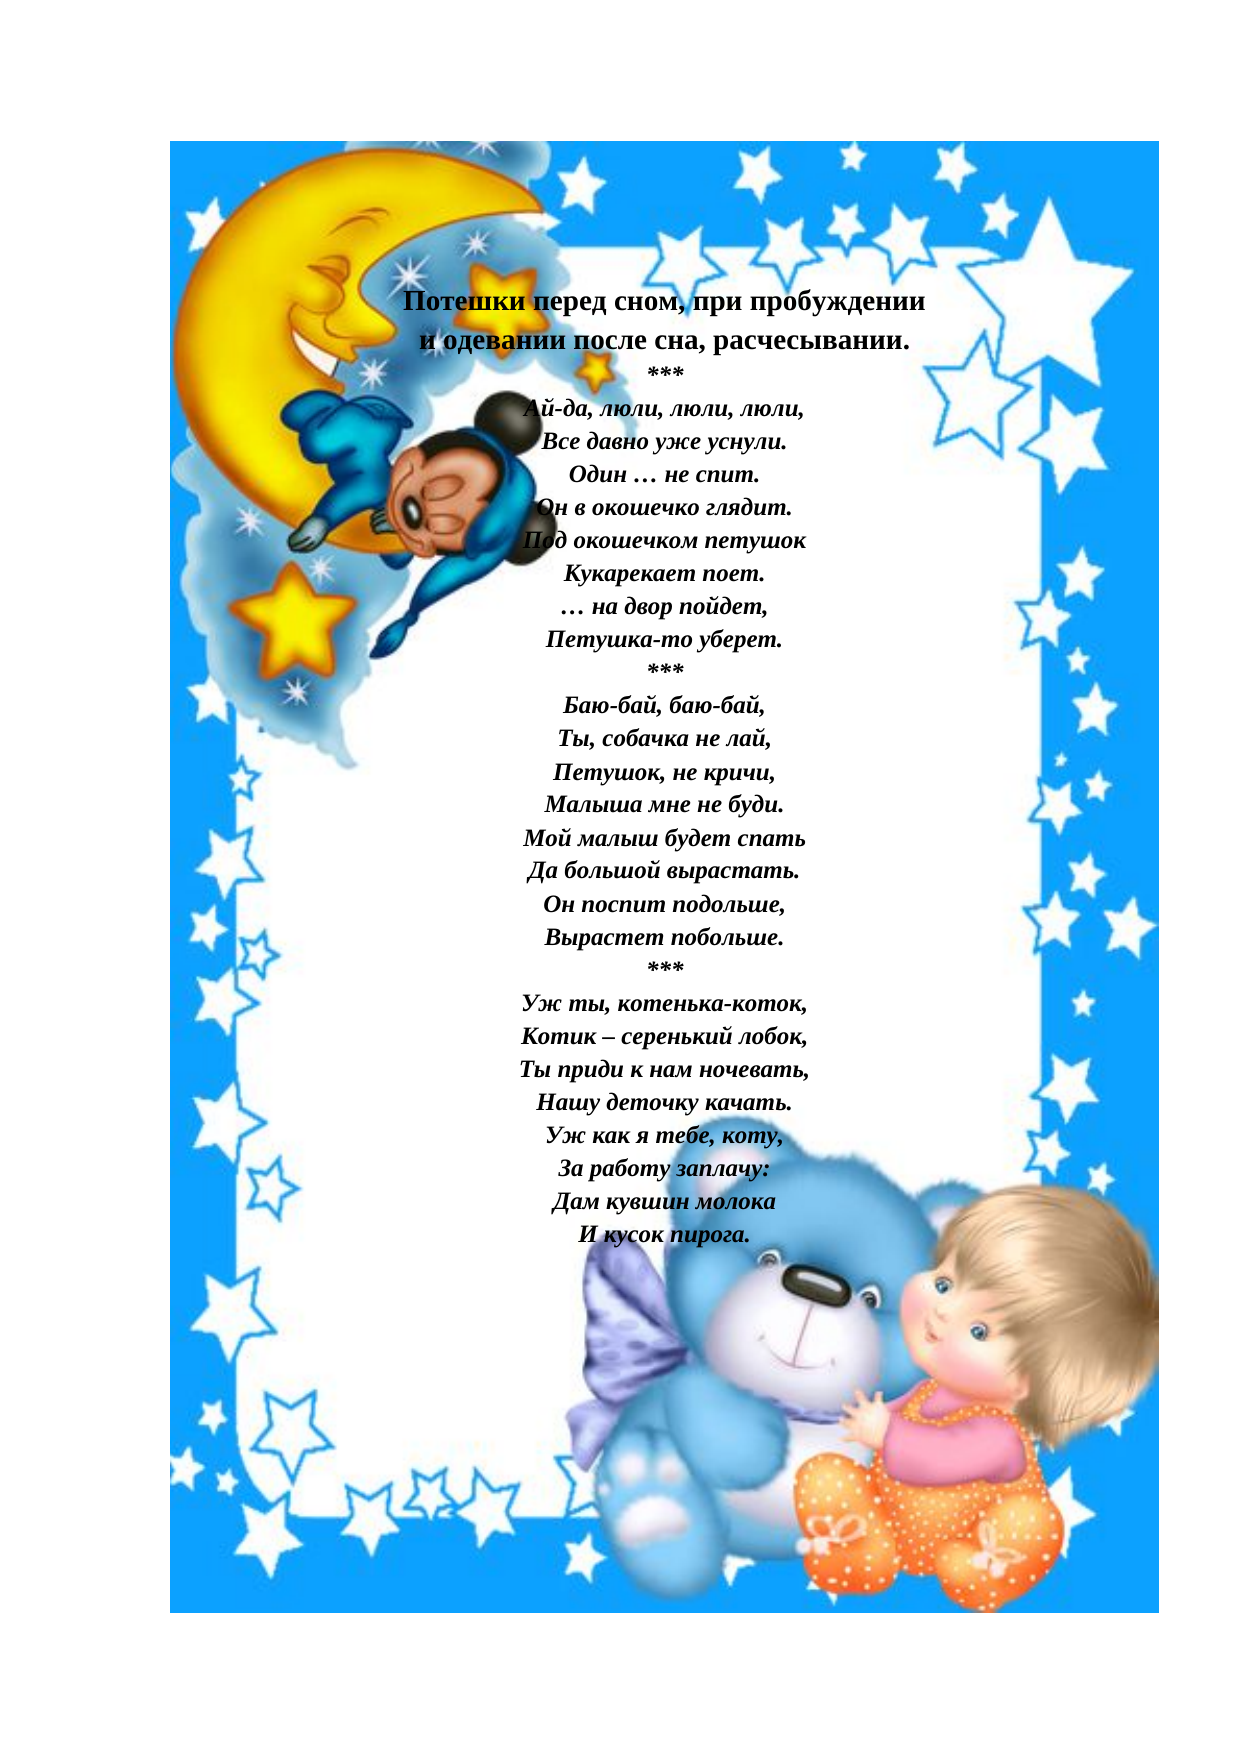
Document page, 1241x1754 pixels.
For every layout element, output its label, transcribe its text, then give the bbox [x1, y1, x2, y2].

text Малыша мне не буди. [177, 789, 1152, 818]
text Да большой вырастать. [177, 856, 1152, 884]
text Ты приди к нам ночевать, [177, 1054, 1152, 1082]
text За работу заплачу: [177, 1153, 1152, 1182]
text *** [177, 360, 1152, 389]
text Петушка-то уберет. [177, 624, 1152, 653]
text Он в окошечко глядит. [177, 492, 1152, 521]
text Все давно уже уснули. [177, 426, 1152, 455]
text Вырастет побольше. [177, 922, 1152, 950]
text Уж как я тебе, коту, [177, 1120, 1152, 1148]
text Кукарекает поет. [177, 558, 1152, 587]
text и одевании после сна, расчесывании. [177, 322, 1152, 355]
text Он поспит подольше, [177, 889, 1152, 917]
text Ай-да, люли, люли, люли, [177, 393, 1152, 422]
text Мой малыш будет спать [177, 823, 1152, 851]
text Потешки перед сном, при пробуждении [177, 283, 1152, 317]
picture [170, 141, 1159, 1613]
text Ты, собачка не лай, [177, 723, 1152, 752]
text Один … не спит. [177, 459, 1152, 488]
text Под окошечком петушок [177, 525, 1152, 554]
text Дам кувшин молока [177, 1186, 1152, 1214]
text Баю-бай, баю-бай, [177, 691, 1152, 719]
text Петушок, не кричи, [177, 757, 1152, 785]
text И кусок пирога. [177, 1219, 1152, 1248]
text … на двор пойдет, [177, 591, 1152, 620]
text Котик – серенький лобок, [177, 1021, 1152, 1049]
text Нашу деточку качать. [177, 1087, 1152, 1116]
text Уж ты, котенька-коток, [177, 988, 1152, 1016]
text *** [177, 955, 1152, 983]
text *** [177, 657, 1152, 686]
